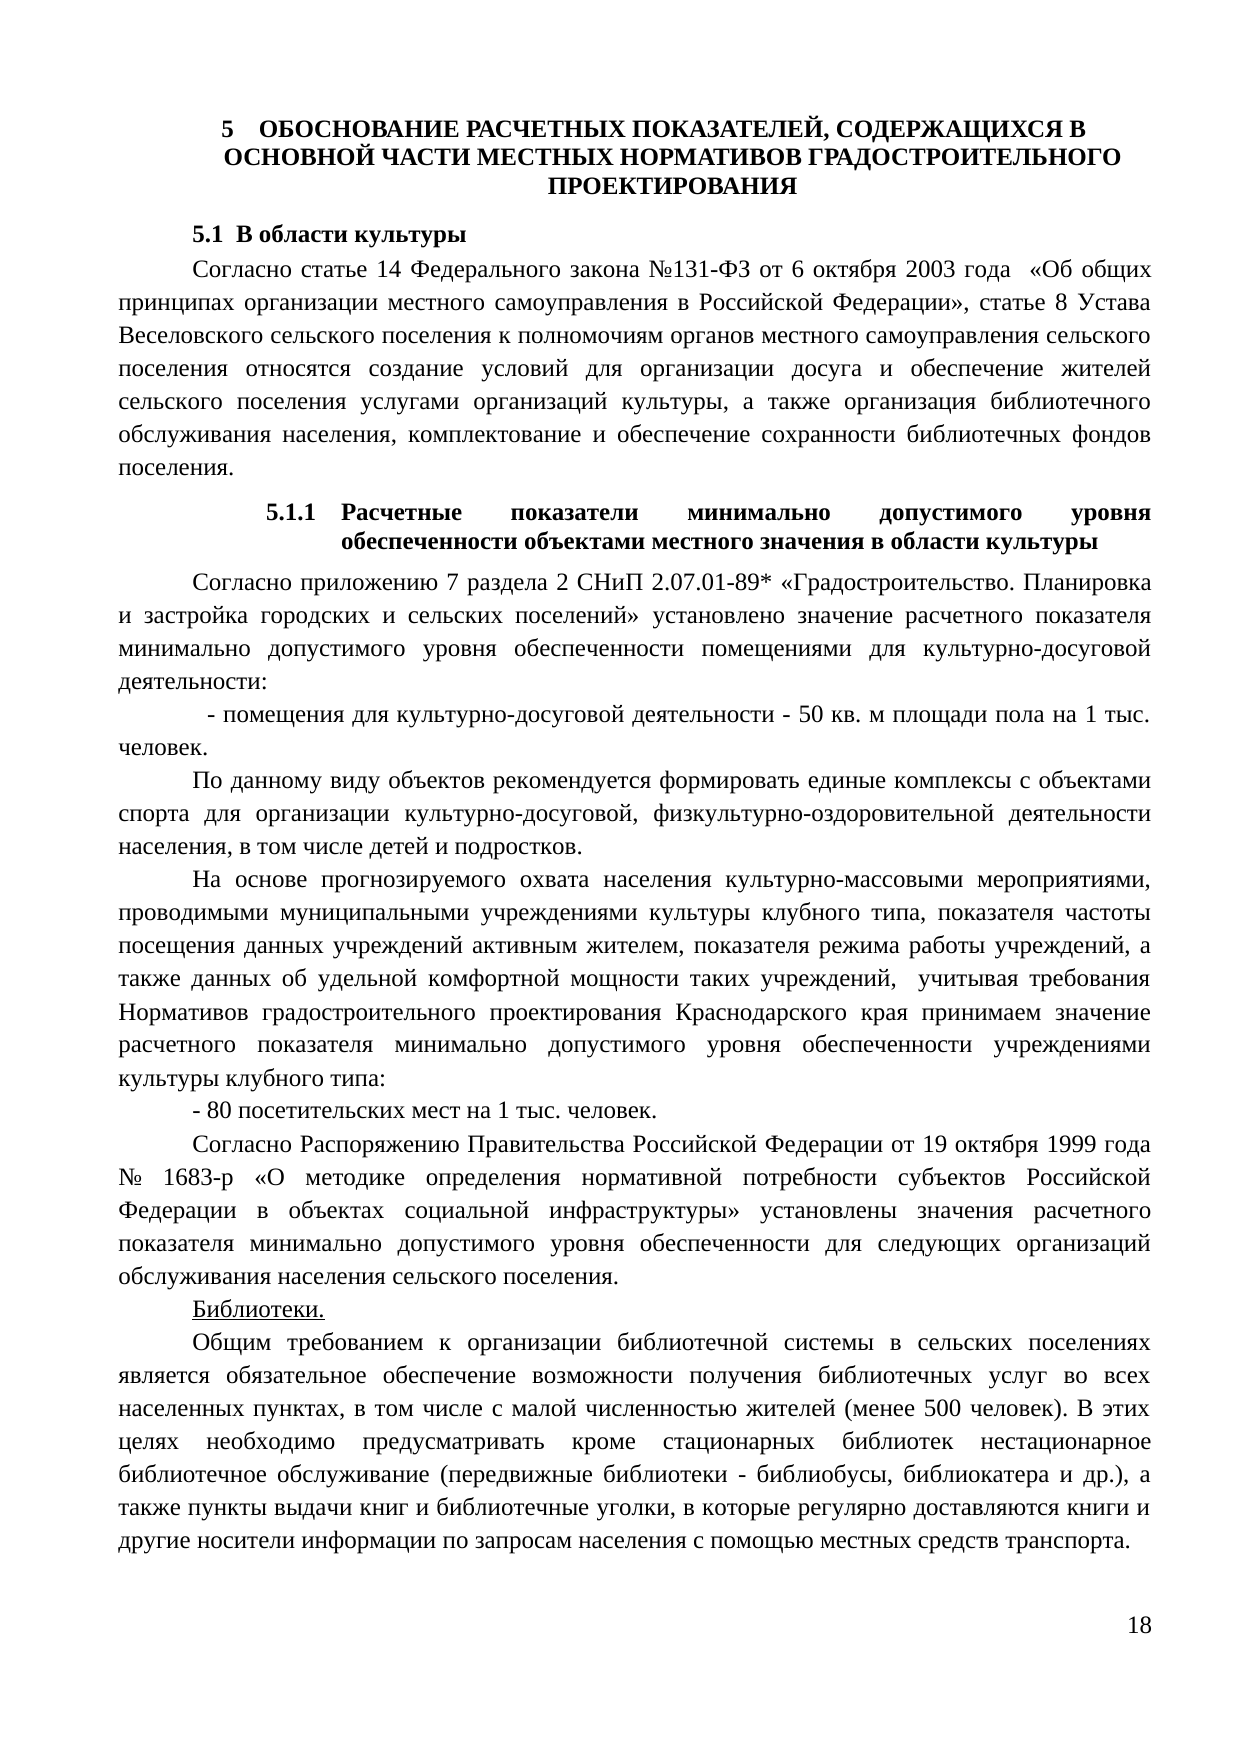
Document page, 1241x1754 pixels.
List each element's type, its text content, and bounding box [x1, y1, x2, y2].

text - 80 посетительских мест на 1 тыс. человек. [118, 1096, 1152, 1124]
subtitle Обоснование расчетных показателей, содержащихся в основной части местных нормативов градостроительного проектирования [156, 114, 1152, 200]
subtitle Расчетные показатели минимально допустимого уровня обеспеченности объектами местного значения в области культуры [266, 497, 1152, 555]
text По данному виду объектов рекомендуется формировать единые комплексы с объектами спорта для организации культурно-досуговой, физкультурно-оздоровительной деятельности населения, в том числе детей и подростков. [118, 765, 1152, 860]
text На основе прогнозируемого охвата населения культурно-массовыми мероприятиями, проводимыми муниципальными учреждениями культуры клубного типа, показателя частоты посещения данных учреждений активным жителем, показателя режима работы учреждений, а также данных об удельной комфортной мощности таких учреждений, учитывая требования Нормативов градостроительного проектирования Краснодарского края принимаем значение расчетного показателя минимально допустимого уровня обеспеченности учреждениями культуры клубного типа: [118, 864, 1152, 1091]
text Согласно приложению 7 раздела 2 СНиП 2.07.01-89* «Градостроительство. Планировка и застройка городских и сельских поселений» установлено значение расчетного показателя минимально допустимого уровня обеспеченности помещениями для культурно-досуговой деятельности: [118, 567, 1152, 695]
subtitle В области культуры [192, 219, 1152, 247]
text - помещения для культурно-досуговой деятельности - 50 кв. м площади пола на 1 тыс. человек. [118, 699, 1152, 761]
text Согласно Распоряжению Правительства Российской Федерации от 19 октября 1999 года № 1683-р «О методике определения нормативной потребности субъектов Российской Федерации в объектах социальной инфраструктуры» установлены значения расчетного показателя минимально допустимого уровня обеспеченности для следующих организаций обслуживания населения сельского поселения. [118, 1129, 1152, 1289]
text Согласно статье 14 Федерального закона №131-ФЗ от 6 октября 2003 года «Об общих принципах организации местного самоуправления в Российской Федерации», статье 8 Устава Веселовского сельского поселения к полномочиям органов местного самоуправления сельского поселения относятся создание условий для организации досуга и обеспечение жителей сельского поселения услугами организаций культуры, а также организация библиотечного обслуживания населения, комплектование и обеспечение сохранности библиотечных фондов поселения. [118, 254, 1152, 481]
text Библиотеки. [177, 1294, 1152, 1322]
text Общим требованием к организации библиотечной системы в сельских поселениях является обязательное обеспечение возможности получения библиотечных услуг во всех населенных пунктах, в том числе с малой численностью жителей (менее 500 человек). В этих целях необходимо предусматривать кроме стационарных библиотек нестационарное библиотечное обслуживание (передвижные библиотеки - библиобусы, библиокатера и др.), а также пункты выдачи книг и библиотечные уголки, в которые регулярно доставляются книги и другие носители информации по запросам населения с помощью местных средств транспорта. [118, 1327, 1152, 1554]
